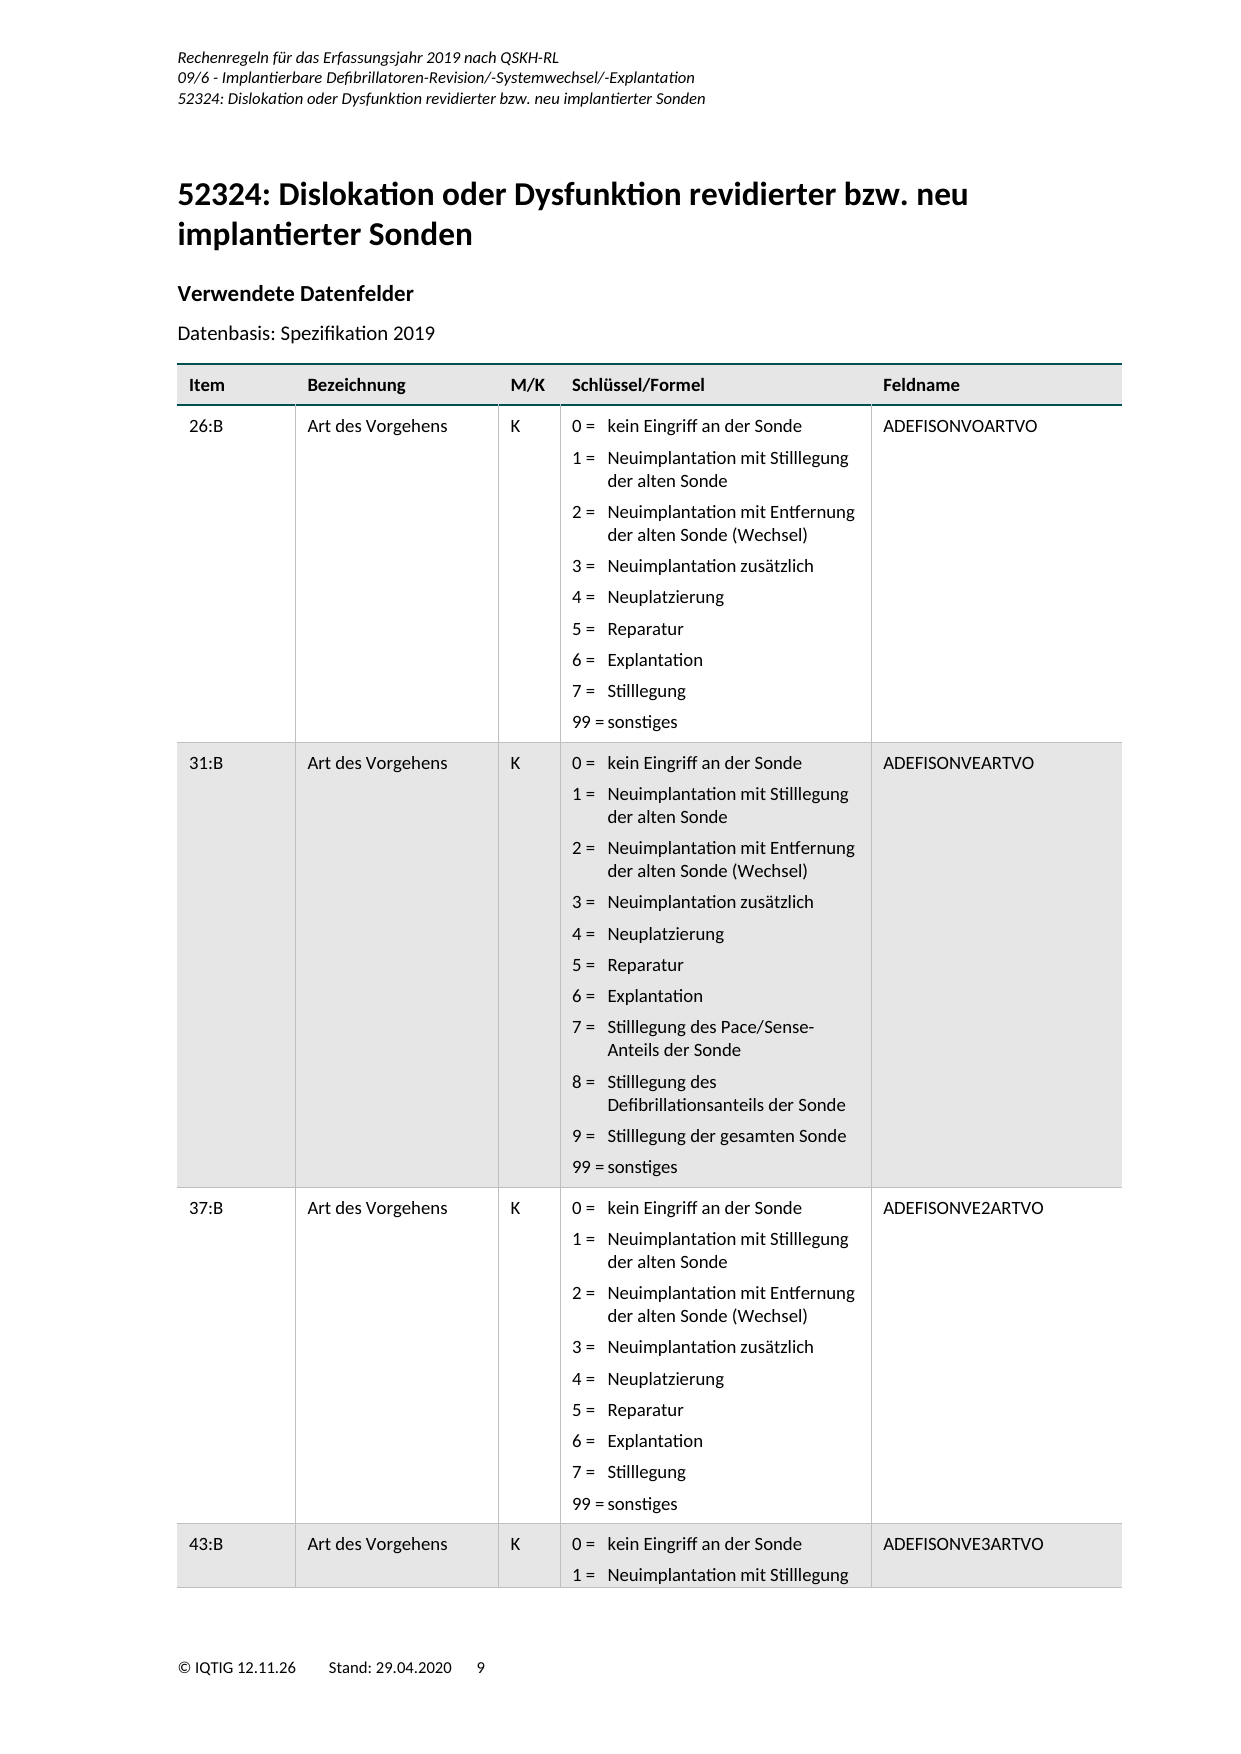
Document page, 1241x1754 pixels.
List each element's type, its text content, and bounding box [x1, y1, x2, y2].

table_cell K [499, 1188, 560, 1523]
table_cell 31:B [177, 743, 295, 1187]
text 52324: Dislokation oder Dysfunktion revidierter bzw. neu implantierter Sonden [177, 173, 1122, 254]
table_cell ADEFISONVEARTVO [872, 743, 1122, 1187]
table_cell ADEFISONVE2ARTVO [872, 1188, 1122, 1523]
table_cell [561, 1524, 871, 1587]
table_header Schlüssel/Formel [560, 365, 871, 404]
table_header M/K [499, 365, 560, 404]
text Datenbasis: Spezifikation 2019 [177, 320, 1122, 345]
table_cell Art des Vorgehens [296, 1188, 498, 1523]
table_cell K [499, 1524, 560, 1587]
table_cell Art des Vorgehens [296, 1524, 498, 1587]
table_header Feldname [871, 365, 1122, 404]
table_cell K [499, 406, 560, 742]
table_cell Art des Vorgehens [296, 743, 498, 1187]
table_cell ADEFISONVE3ARTVO [872, 1524, 1122, 1587]
table_cell 43:B [177, 1524, 295, 1587]
table_cell 26:B [177, 406, 295, 742]
table_cell 37:B [177, 1188, 295, 1523]
text Verwendete Datenfelder [177, 279, 1122, 307]
table_header Bezeichnung [295, 365, 499, 404]
table_cell ADEFISONVOARTVO [872, 406, 1122, 742]
table_cell Art des Vorgehens [296, 406, 498, 742]
table_header Item [177, 365, 295, 404]
table_cell 0 = kein Eingriff an der Sonde 1 = Neuimplantation mit Stilllegung der alten Sonde 2 = Neuimplantation mit Entfernung der alten Sonde (Wechsel) 3 = Neuimplantation zusätzlich 4 = Neuplatzierung 5 = Reparatur 6 = Explantation 7 = Stilllegung des Pace/​Sense-Anteils der Sonde 8 = Stilllegung des Defibrillationsanteils der Sonde 9 = Stilllegung der gesamten Sonde 99 = sonstiges [561, 743, 871, 1187]
table_cell K [499, 743, 560, 1187]
